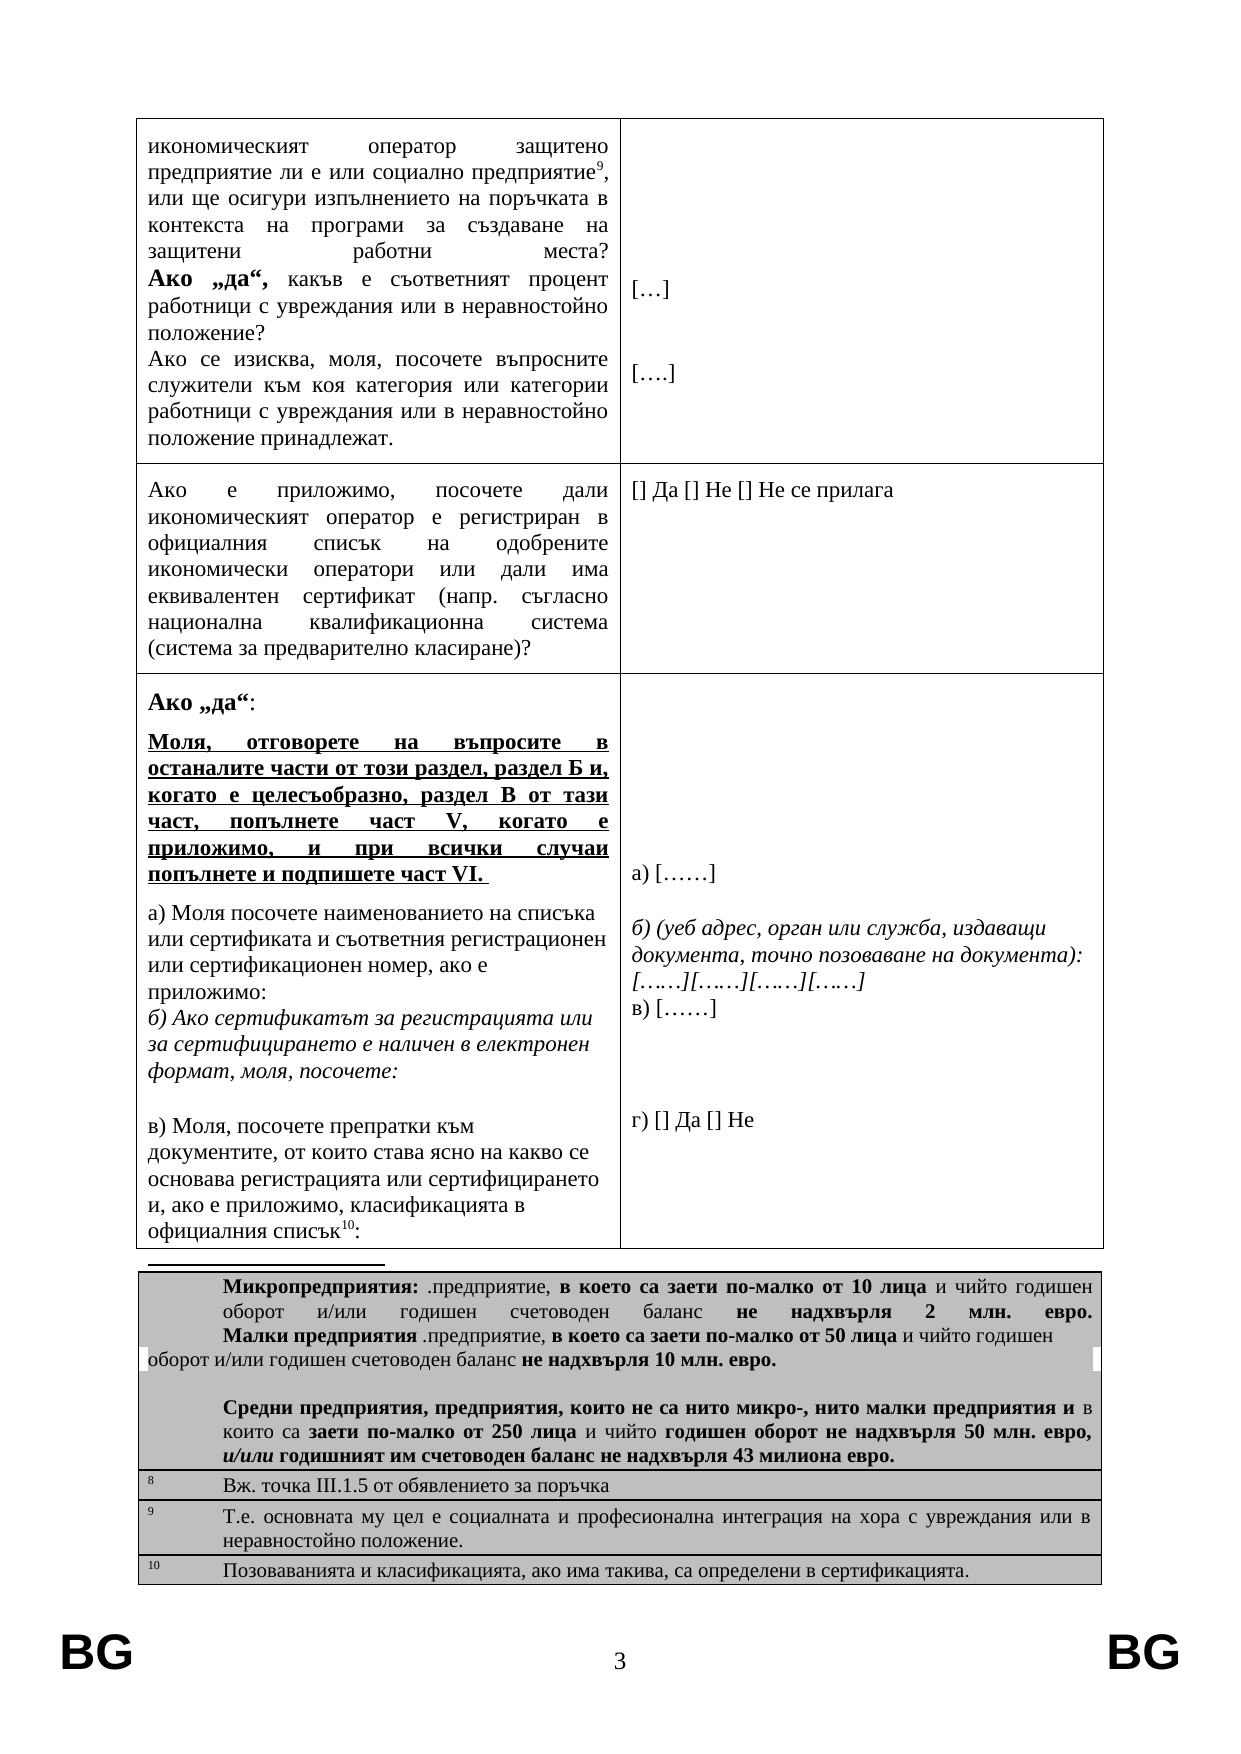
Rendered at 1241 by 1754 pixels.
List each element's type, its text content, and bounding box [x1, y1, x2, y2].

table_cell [621, 674, 1103, 1247]
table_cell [137, 674, 620, 1247]
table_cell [621, 119, 1103, 463]
table_cell Ако е приложимо, посочете дали икономическият оператор е регистриран в официалния списък на одобрените икономически оператори или дали има еквивалентен сертификат (напр. съгласно национална квалификационна система (система за предварително класиране)? [137, 464, 620, 673]
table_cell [137, 119, 620, 463]
table_cell [] Да [] Не [] Не се прилага [621, 464, 1103, 673]
